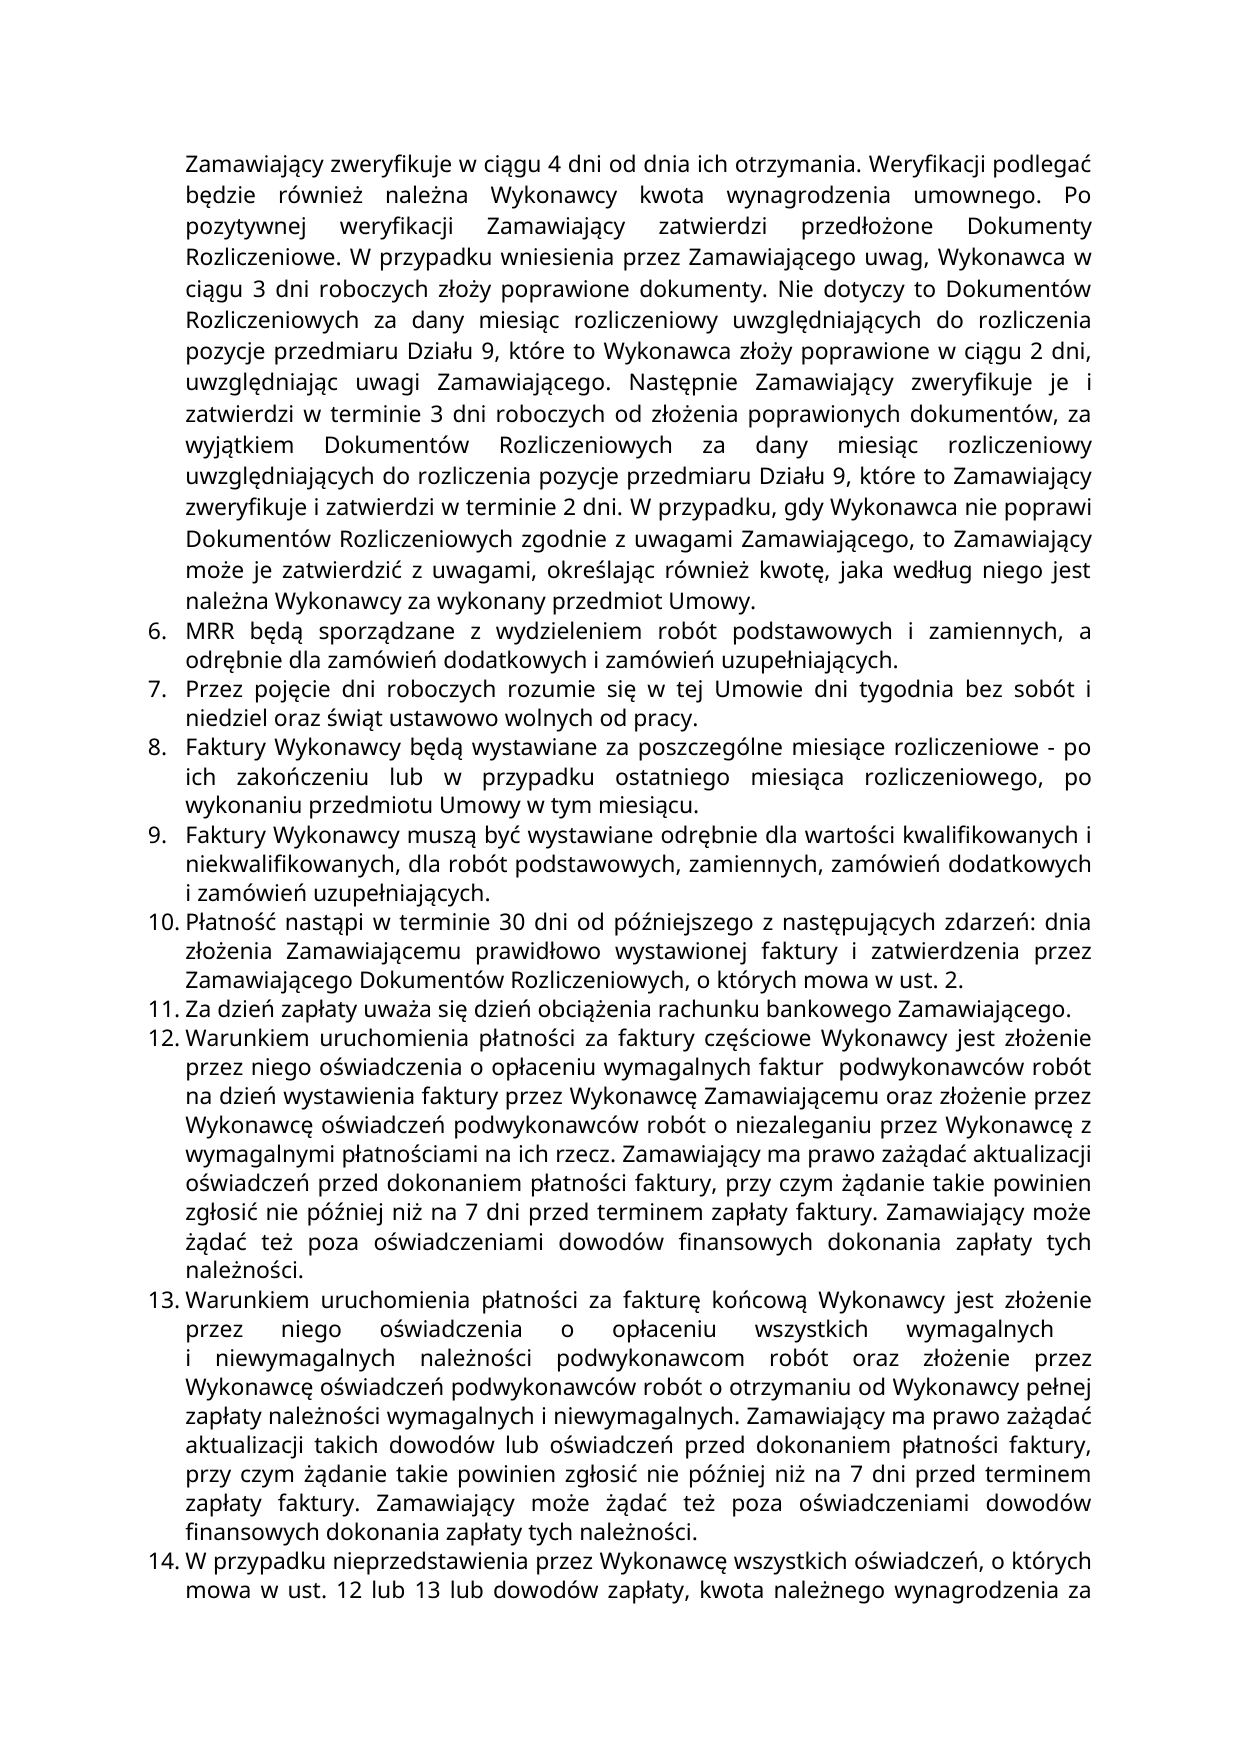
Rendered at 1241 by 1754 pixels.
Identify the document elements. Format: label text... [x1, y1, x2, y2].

list Faktury Wykonawcy będą wystawiane za poszczególne miesiące rozliczeniowe - po ich zakończeniu lub w przypadku ostatniego miesiąca rozliczeniowego, po wykonaniu przedmiotu Umowy w tym miesiącu. [148, 733, 1093, 820]
list Faktury Wykonawcy muszą być wystawiane odrębnie dla wartości kwalifikowanych i niekwalifikowanych, dla robót podstawowych, zamiennych, zamówień dodatkowych i zamówień uzupełniających. [148, 820, 1093, 907]
list MRR będą sporządzane z wydzieleniem robót podstawowych i zamiennych, a odrębnie dla zamówień dodatkowych i zamówień uzupełniających. [148, 616, 1093, 674]
list Warunkiem uruchomienia płatności za fakturę końcową Wykonawcy jest złożenie przez niego oświadczenia o opłaceniu wszystkich wymagalnych i niewymagalnych należności podwykonawcom robót oraz złożenie przez Wykonawcę oświadczeń podwykonawców robót o otrzymaniu od Wykonawcy pełnej zapłaty należności wymagalnych i niewymagalnych. Zamawiający ma prawo zażądać aktualizacji takich dowodów lub oświadczeń przed dokonaniem płatności faktury, przy czym żądanie takie powinien zgłosić nie później niż na 7 dni przed terminem zapłaty faktury. Zamawiający może żądać też poza oświadczeniami dowodów finansowych dokonania zapłaty tych należności. [148, 1285, 1093, 1546]
list Za dzień zapłaty uważa się dzień obciążenia rachunku bankowego Zamawiającego. [148, 994, 1093, 1023]
list Warunkiem uruchomienia płatności za faktury częściowe Wykonawcy jest złożenie przez niego oświadczenia o opłaceniu wymagalnych faktur podwykonawców robót na dzień wystawienia faktury przez Wykonawcę Zamawiającemu oraz złożenie przez Wykonawcę oświadczeń podwykonawców robót o niezaleganiu przez Wykonawcę z wymagalnymi płatnościami na ich rzecz. Zamawiający ma prawo zażądać aktualizacji oświadczeń przed dokonaniem płatności faktury, przy czym żądanie takie powinien zgłosić nie później niż na 7 dni przed terminem zapłaty faktury. Zamawiający może żądać też poza oświadczeniami dowodów finansowych dokonania zapłaty tych należności. [148, 1023, 1093, 1285]
list Płatność nastąpi w terminie 30 dni od późniejszego z następujących zdarzeń: dnia złożenia Zamawiającemu prawidłowo wystawionej faktury i zatwierdzenia przez Zamawiającego Dokumentów Rozliczeniowych, o których mowa w ust. 2. [148, 907, 1093, 994]
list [148, 1546, 1093, 1604]
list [148, 148, 1093, 616]
list Przez pojęcie dni roboczych rozumie się w tej Umowie dni tygodnia bez sobót i niedziel oraz świąt ustawowo wolnych od pracy. [148, 674, 1093, 733]
